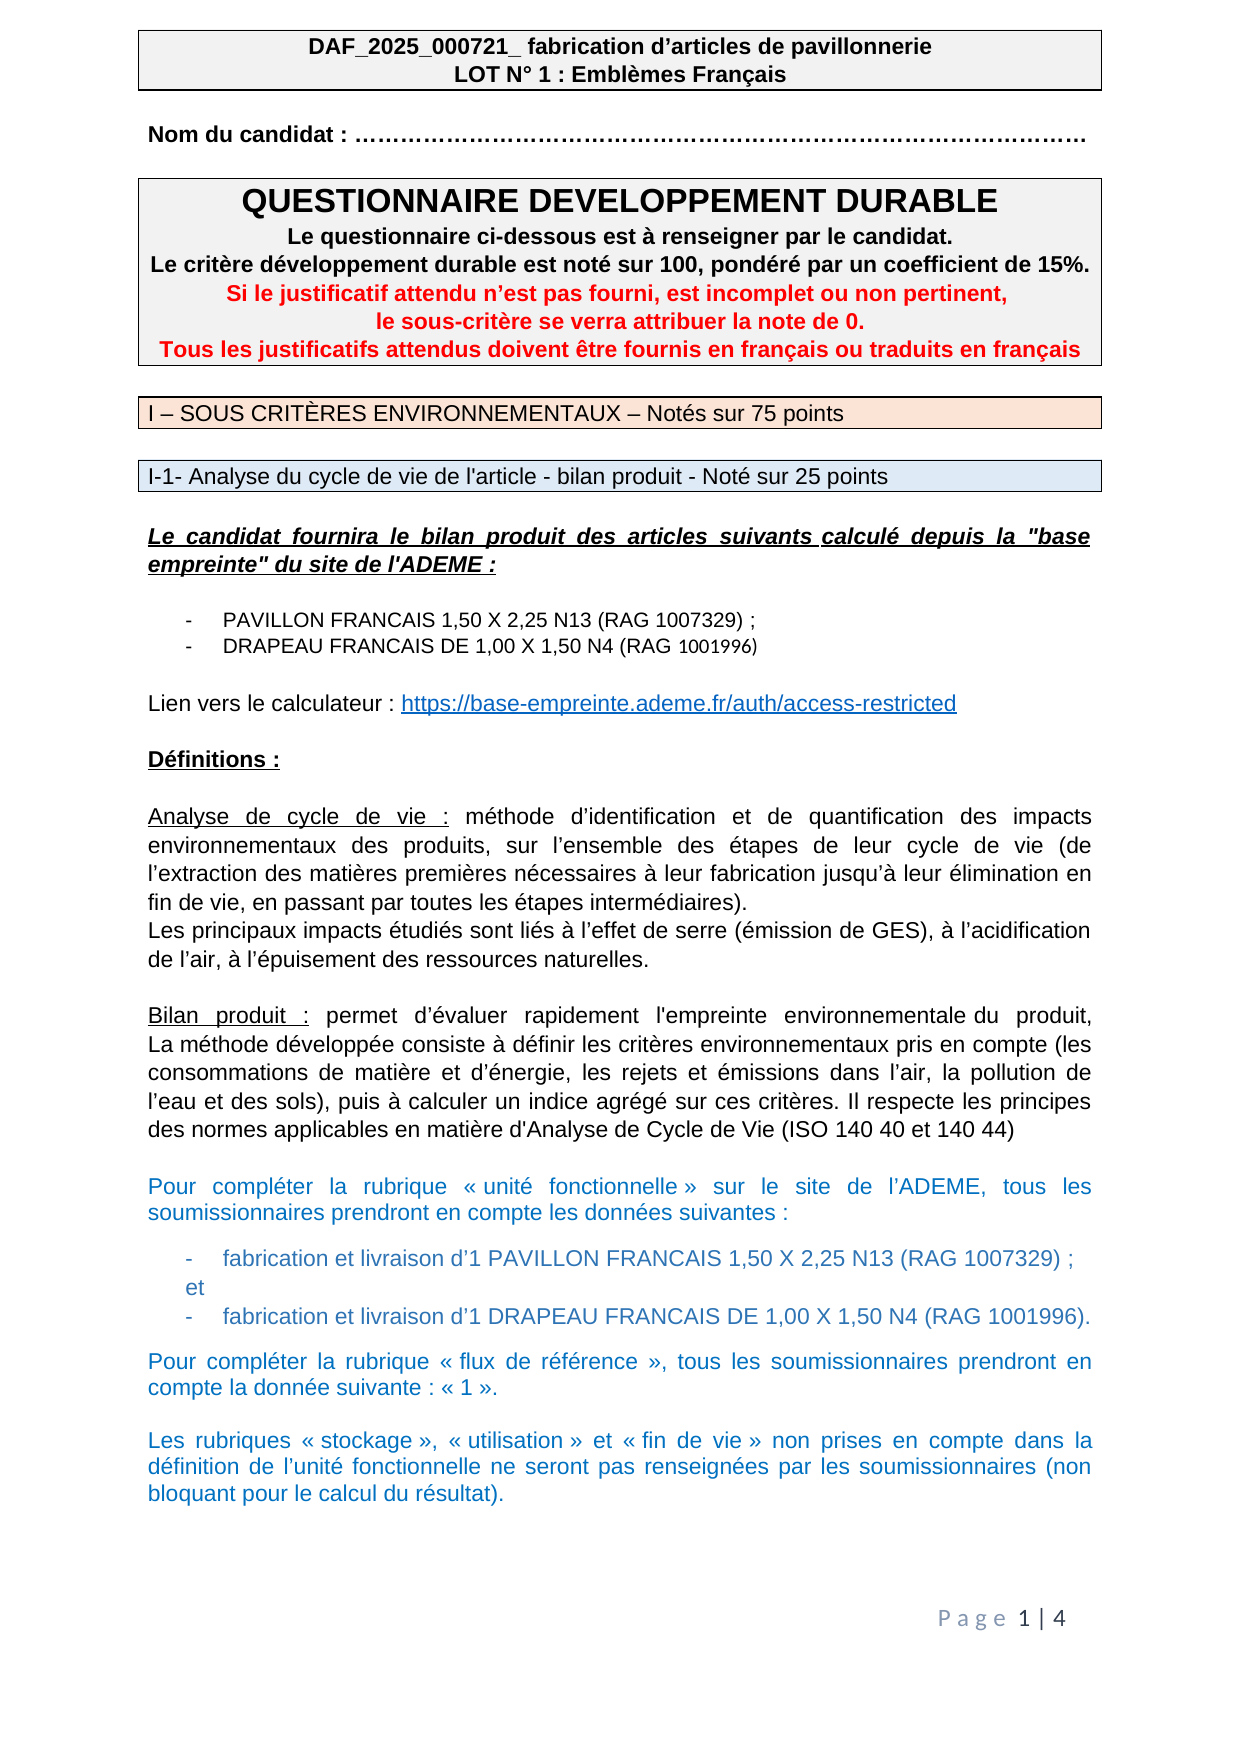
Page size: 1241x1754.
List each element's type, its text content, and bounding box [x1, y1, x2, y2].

text Le questionnaire ci-dessous est à renseigner par le candidat. [139, 219, 1101, 248]
text Nom du candidat : …………………………………………………………………………………… [148, 121, 1092, 147]
list DRAPEAU FRANCAIS DE 1,00 X 1,50 N4 (RAG 1001996) [185, 634, 1092, 659]
text Les rubriques « stockage », « utilisation » et « fin de vie » non prises en compte dans la définition de l’unité fonctionnelle ne seront pas renseignées par les soumissionnaires (non bloquant pour le calcul du résultat). [148, 1427, 1092, 1506]
list PAVILLON FRANCAIS 1,50 X 2,25 N13 (RAG 1007329) ; [185, 608, 1092, 632]
list fabrication et livraison d’1 DRAPEAU FRANCAIS DE 1,00 X 1,50 N4 (RAG 1001996). [185, 1300, 1092, 1331]
text Le candidat fournira le bilan produit des articles suivants calculé depuis la "base empreinte" du site de l'ADEME : [148, 523, 1092, 577]
text Définitions : [148, 746, 1092, 773]
text Pour compléter la rubrique « flux de référence », tous les soumissionnaires prendront en compte la donnée suivante : « 1 ». [148, 1348, 1092, 1401]
text Bilan produit : permet d’évaluer rapidement l'empreinte environnementale du produit, La méthode développée consiste à définir les critères environnementaux pris en compte (les consommations de matière et d’énergie, les rejets et émissions dans l’air, la pollution de l’eau et des sols), puis à calculer un indice agrégé sur ces critères. Il respecte les principes des normes applicables en matière d'Analyse de Cycle de Vie (ISO 140 40 et 140 44) [148, 1002, 1092, 1142]
text Les principaux impacts étudiés sont liés à l’effet de serre (émission de GES), à l’acidification de l’air, à l’épuisement des ressources naturelles. [148, 917, 1092, 972]
text Si le justificatif attendu n’est pas fourni, est incomplet ou non pertinent, le sous-critère se verra attribuer la note de 0. [139, 276, 1101, 333]
text Analyse de cycle de vie : méthode d’identification et de quantification des impacts environnementaux des produits, sur l’ensemble des étapes de leur cycle de vie (de l’extraction des matières premières nécessaires à leur fabrication jusqu’à leur élimination en fin de vie, en passant par toutes les étapes intermédiaires). [148, 803, 1092, 915]
text Tous les justificatifs attendus doivent être fournis en français ou traduits en français [139, 333, 1101, 365]
text Pour compléter la rubrique « unité fonctionnelle » sur le site de l’ADEME, tous les soumissionnaires prendront en compte les données suivantes : [148, 1173, 1092, 1226]
text LOT N° 1 : Emblèmes Français [139, 58, 1101, 89]
text Le critère développement durable est noté sur 100, pondéré par un coefficient de 15%. [139, 248, 1101, 276]
list fabrication et livraison d’1 PAVILLON FRANCAIS 1,50 X 2,25 N13 (RAG 1007329) ; [185, 1242, 1092, 1274]
text I-1- Analyse du cycle de vie de l'article - bilan produit - Noté sur 25 points [139, 461, 1101, 491]
text DAF_2025_000721_ fabrication d’articles de pavillonnerie [139, 31, 1101, 58]
text QUESTIONNAIRE DEVELOPPEMENT DURABLE [139, 179, 1101, 219]
text I – SOUS CRITÈRES ENVIRONNEMENTAUX – Notés sur 75 points [139, 398, 1101, 428]
text et [185, 1274, 1092, 1300]
text Lien vers le calculateur : https://base-empreinte.ademe.fr/auth/access-restricted [148, 689, 1092, 716]
